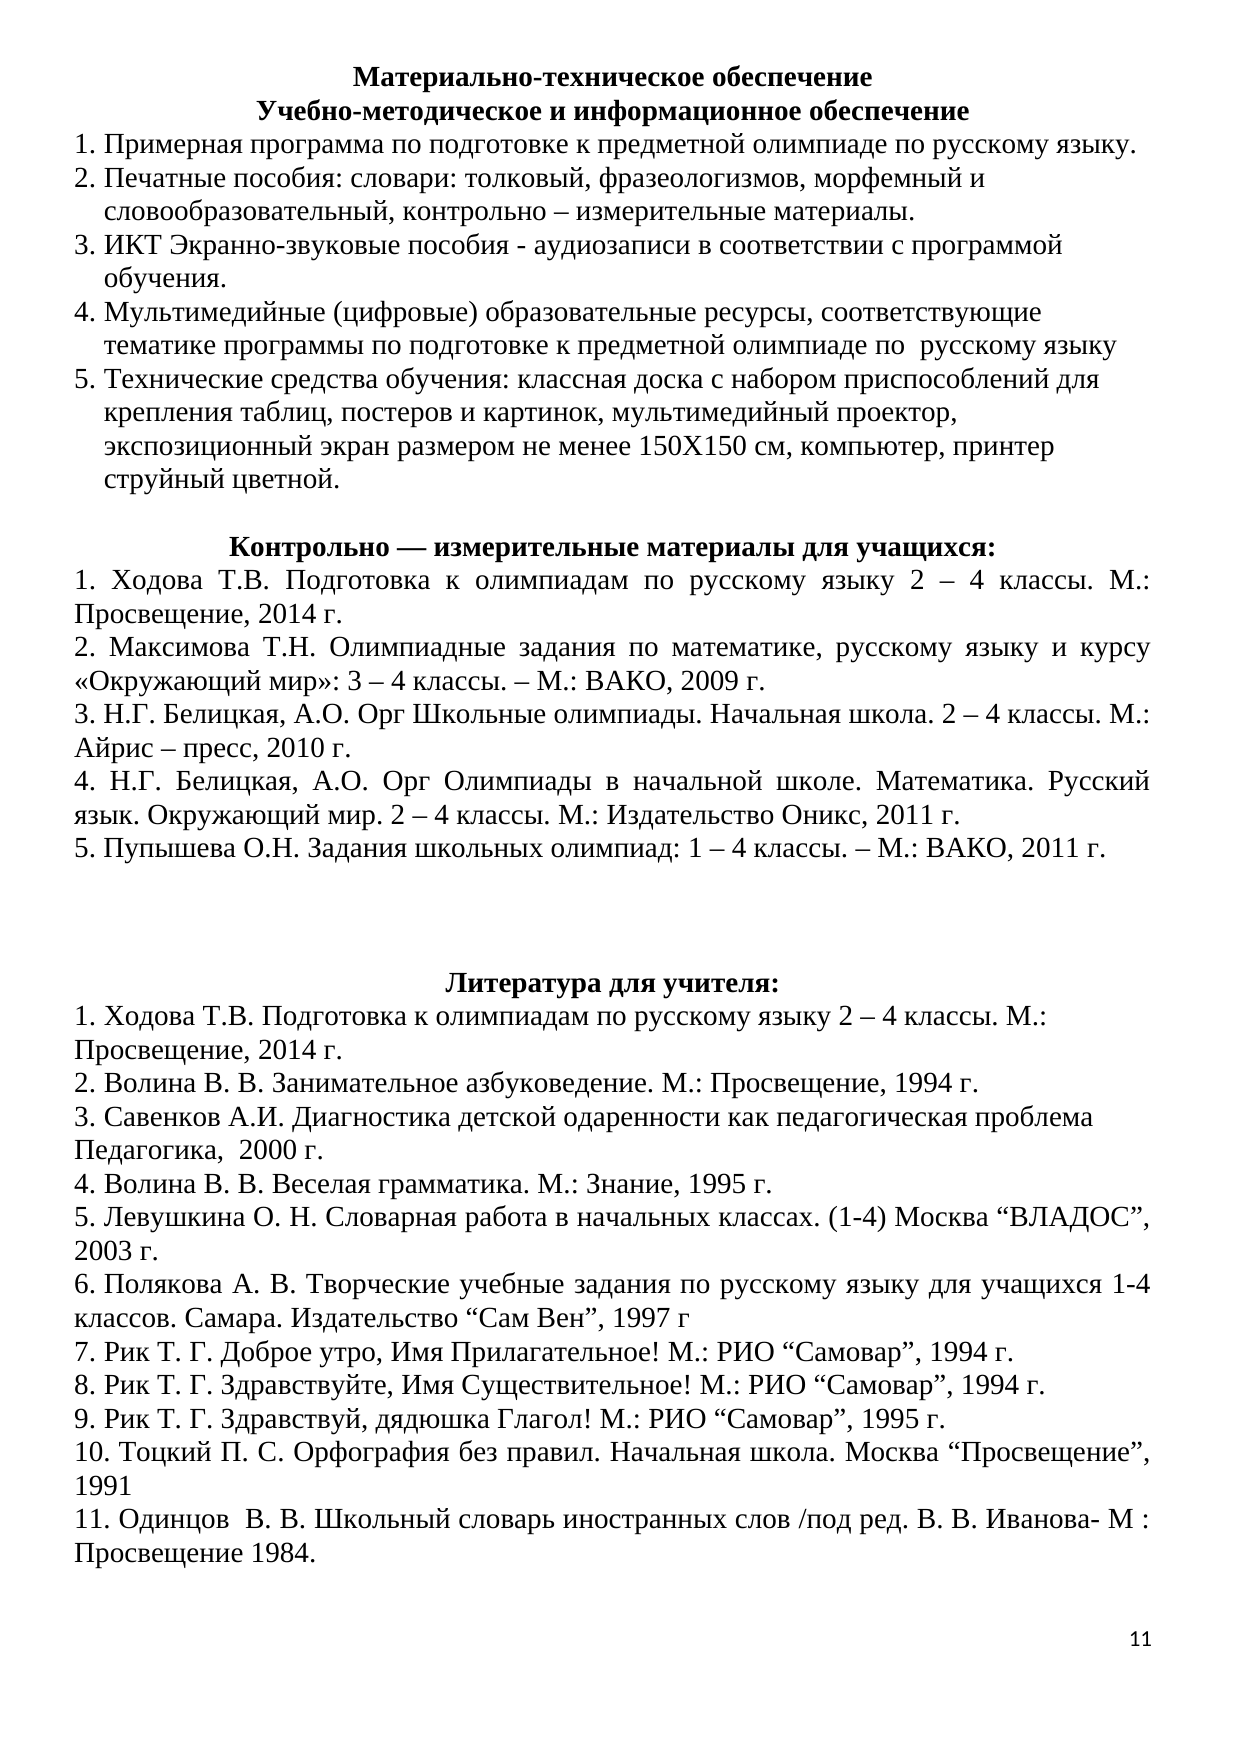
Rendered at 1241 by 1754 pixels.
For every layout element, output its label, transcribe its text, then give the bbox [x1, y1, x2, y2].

list ИКТ Экранно-звуковые пособия - аудиозаписи в соответствии с программой обучения. [74, 227, 1152, 294]
list Тоцкий П. С. Орфография без правил. Начальная школа. Москва “Просвещение”, 1991 [74, 1434, 1152, 1501]
list Литература для учителя: [74, 965, 1152, 998]
list Одинцов В. В. Школьный словарь иностранных слов /под ред. В. В. Иванова- М : Просвещение 1984. [74, 1501, 1152, 1568]
text 4. Н.Г. Белицкая, А.О. Орг Олимпиады в начальной школе. Математика. Русский язык. Окружающий мир. 2 – 4 классы. М.: Издательство Оникс, 2011 г. [74, 763, 1152, 831]
list Рик Т. Г. Доброе утро, Имя Прилагательное! М.: РИО “Самовар”, 1994 г. [74, 1334, 1152, 1367]
list Левушкина О. Н. Словарная работа в начальных классах. (1-4) Москва “ВЛАДОС”, 2003 г. [74, 1199, 1152, 1267]
list Полякова А. В. Творческие учебные задания по русскому языку для учащихся 1-4 классов. Самара. Издательство “Сам Вен”, 1997 г [74, 1267, 1152, 1334]
list Печатные пособия: словари: толковый, фразеологизмов, морфемный и словообразовательный, контрольно – измерительные материалы. [74, 160, 1152, 227]
text Материально-техническое обеспечение [74, 59, 1152, 93]
list Рик Т. Г. Здравствуйте, Имя Существительное! М.: РИО “Самовар”, 1994 г. [74, 1367, 1152, 1401]
list Савенков А.И. Диагностика детской одаренности как педагогическая проблема Педагогика, 2000 г. [74, 1099, 1152, 1166]
text 2. Максимова Т.Н. Олимпиадные задания по математике, русскому языку и курсу «Окружающий мир»: 3 – 4 классы. – М.: ВАКО, 2009 г. [74, 629, 1152, 696]
list Примерная программа по подготовке к предметной олимпиаде по русскому языку. [74, 126, 1152, 160]
text Контрольно — измерительные материалы для учащихся: [74, 529, 1152, 562]
list Рик Т. Г. Здравствуй, дядюшка Глагол! М.: РИО “Самовар”, 1995 г. [74, 1401, 1152, 1434]
list Волина В. В. Занимательное азбуковедение. М.: Просвещение, 1994 г. [74, 1065, 1152, 1099]
list Мультимедийные (цифровые) образовательные ресурсы, соответствующие тематике программы по подготовке к предметной олимпиаде по русскому языку [74, 294, 1152, 361]
text 3. Н.Г. Белицкая, А.О. Орг Школьные олимпиады. Начальная школа. 2 – 4 классы. М.: Айрис – пресс, 2010 г. [74, 696, 1152, 763]
text 1. Ходова Т.В. Подготовка к олимпиадам по русскому языку 2 – 4 классы. М.: Просвещение, 2014 г. [74, 562, 1152, 629]
list Волина В. В. Веселая грамматика. М.: Знание, 1995 г. [74, 1166, 1152, 1199]
list Технические средства обучения: классная доска с набором приспособлений для крепления таблиц, постеров и картинок, мультимедийный проектор, экспозиционный экран размером не менее 150Х150 см, компьютер, принтер струйный цветной. [74, 361, 1152, 495]
list Ходова Т.В. Подготовка к олимпиадам по русскому языку 2 – 4 классы. М.: Просвещение, 2014 г. [74, 998, 1152, 1065]
text 5. Пупышева О.Н. Задания школьных олимпиад: 1 – 4 классы. – М.: ВАКО, 2011 г. [74, 831, 1152, 864]
text Учебно-методическое и информационное обеспечение [74, 93, 1152, 126]
